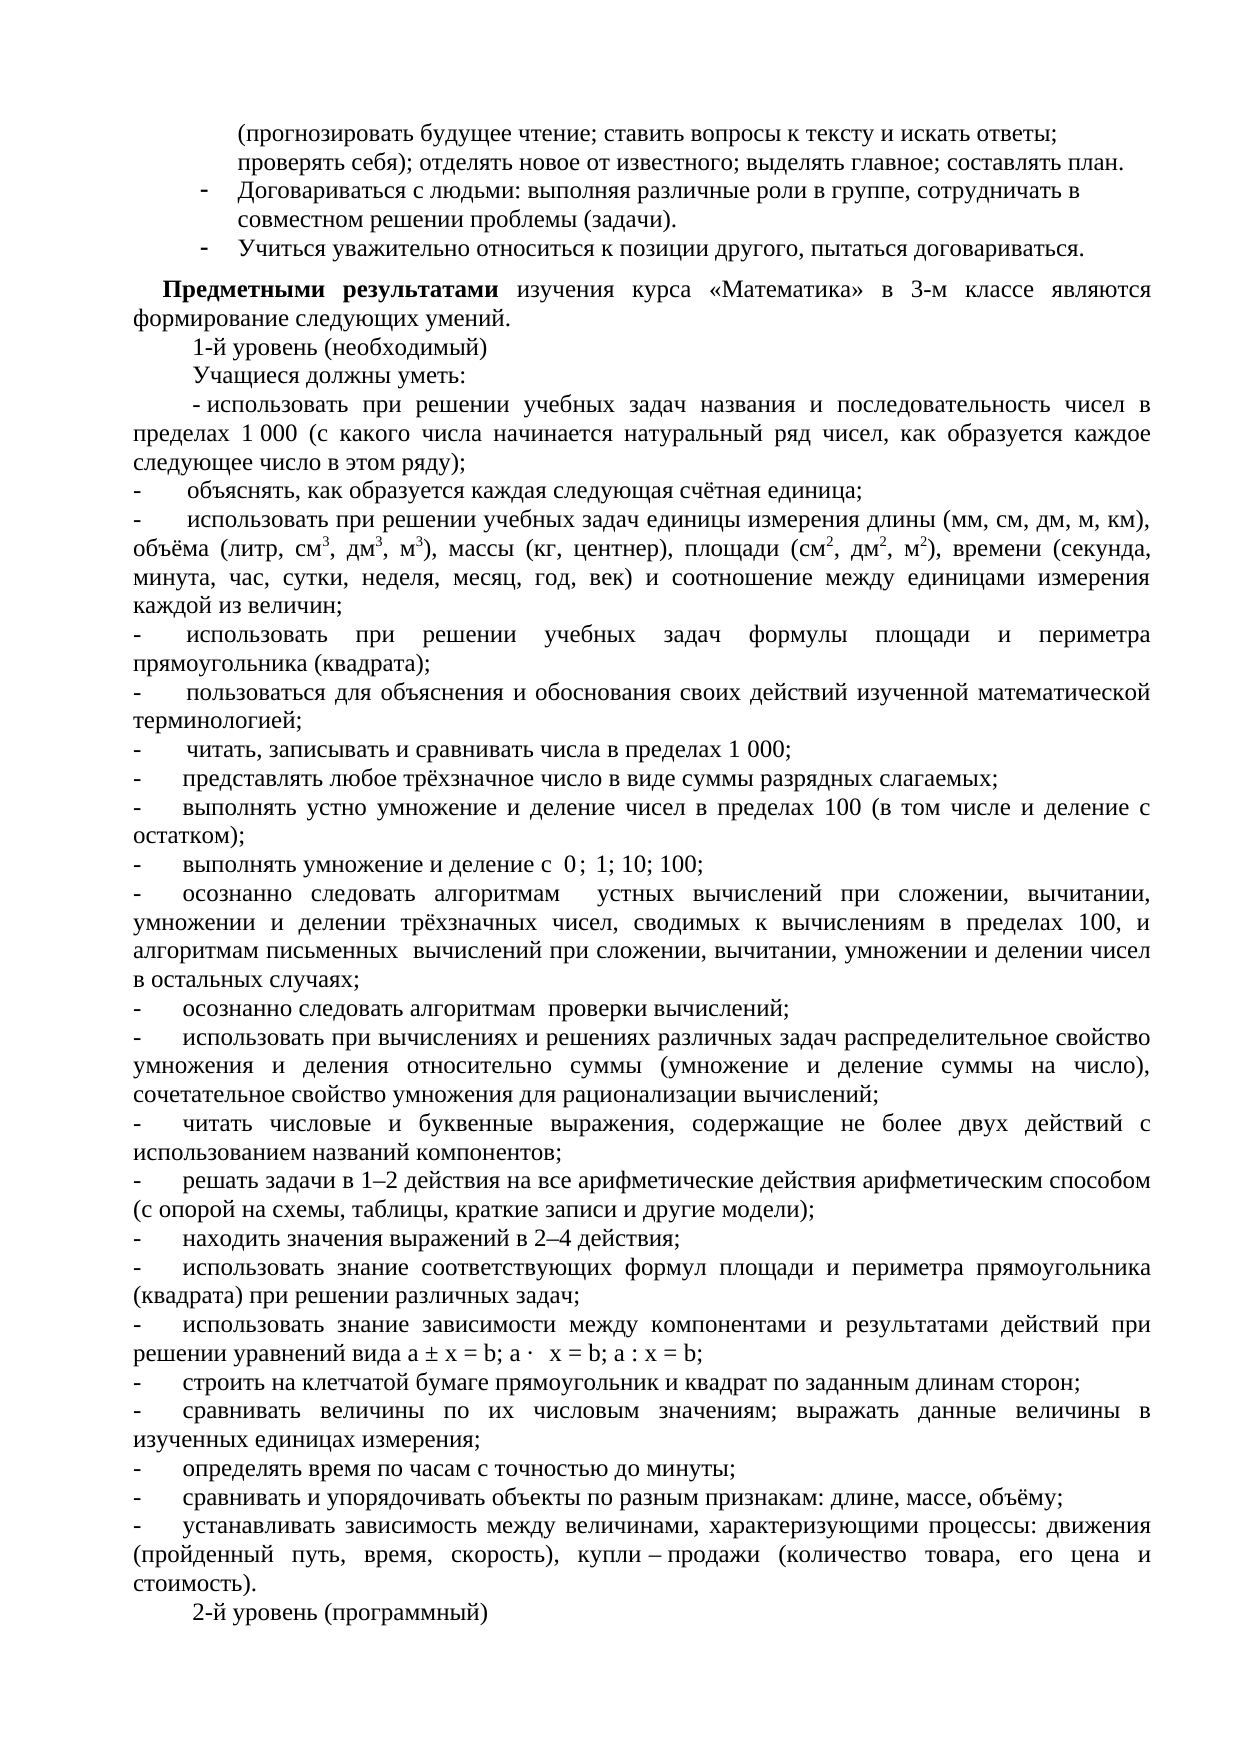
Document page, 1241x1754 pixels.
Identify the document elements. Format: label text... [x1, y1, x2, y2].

list использовать при вычислениях и решениях различных задач распределительное свойство умножения и деления относительно суммы (умножение и деление суммы на число), сочетательное свойство умножения для рационализации вычислений; [133, 1022, 1152, 1108]
list использовать знание зависимости между компонентами и результатами действий при решении уравнений вида а ± х = b; а ∙ х = b; а : х = b; [133, 1309, 1152, 1367]
list читать числовые и буквенные выражения, содержащие не более двух действий с использованием названий компонентов; [133, 1108, 1152, 1166]
list выполнять устно умножение и деление чисел в пределах 100 (в том числе и деление с остатком); [133, 792, 1152, 849]
text Предметными результатами изучения курса «Математика» в 3-м классе являются формирование следующих умений. [133, 274, 1152, 332]
list устанавливать зависимость между величинами, характеризующими процессы: движения (пройденный путь, время, скорость), купли – продажи (количество товара, его цена и стоимость). [133, 1511, 1152, 1597]
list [200, 118, 1152, 176]
text 2-й уровень (программный) [133, 1597, 1152, 1626]
list использовать знание соответствующих формул площади и периметра прямоугольника (квадрата) при решении различных задач; [133, 1252, 1152, 1309]
list выполнять умножение и деление с 0; 1; 10; 100; [133, 849, 1152, 878]
text Учащиеся должны уметь: [133, 361, 1152, 389]
text 1-й уровень (необходимый) [133, 332, 1152, 361]
list объяснять, как образуется каждая следующая счётная единица; [133, 476, 1152, 504]
list сравнивать и упорядочивать объекты по разным признакам: длине, массе, объёму; [133, 1482, 1152, 1511]
list решать задачи в 1–2 действия на все арифметические действия арифметическим способом (с опорой на схемы, таблицы, краткие записи и другие модели); [133, 1166, 1152, 1223]
list сравнивать величины по их числовым значениям; выражать данные величины в изученных единицах измерения; [133, 1396, 1152, 1453]
list представлять любое трёхзначное число в виде суммы разрядных слагаемых; [133, 763, 1152, 792]
list читать, записывать и сравнивать числа в пределах 1 000; [133, 734, 1152, 763]
list находить значения выражений в 2–4 действия; [133, 1223, 1152, 1252]
list использовать при решении учебных задач единицы измерения длины (мм, см, дм, м, км), объёма (литр, см3, дм3, м3), массы (кг, центнер), площади (см2, дм2, м2), времени (секунда, минута, час, сутки, неделя, месяц, год, век) и соотношение между единицами измерения каждой из величин; [133, 504, 1152, 619]
list осознанно следовать алгоритмам проверки вычислений; [133, 993, 1152, 1022]
list определять время по часам с точностью до минуты; [133, 1453, 1152, 1482]
list Договариваться с людьми: выполняя различные роли в группе, сотрудничать в совместном решении проблемы (задачи). [200, 176, 1152, 233]
list использовать при решении учебных задач формулы площади и периметра прямоугольника (квадрата); [133, 619, 1152, 677]
list осознанно следовать алгоритмам устных вычислений при сложении, вычитании, умножении и делении трёхзначных чисел, сводимых к вычислениям в пределах 100, и алгоритмам письменных вычислений при сложении, вычитании, умножении и делении чисел в остальных случаях; [133, 878, 1152, 993]
list строить на клетчатой бумаге прямоугольник и квадрат по заданным длинам сторон; [133, 1367, 1152, 1396]
list Учиться уважительно относиться к позиции другого, пытаться договариваться. [200, 233, 1152, 262]
text - использовать при решении учебных задач названия и последовательность чисел в пределах 1 000 (с какого числа начинается натуральный ряд чисел, как образуется каждое следующее число в этом ряду); [133, 389, 1152, 476]
list пользоваться для объяснения и обоснования своих действий изученной математической терминологией; [133, 677, 1152, 734]
